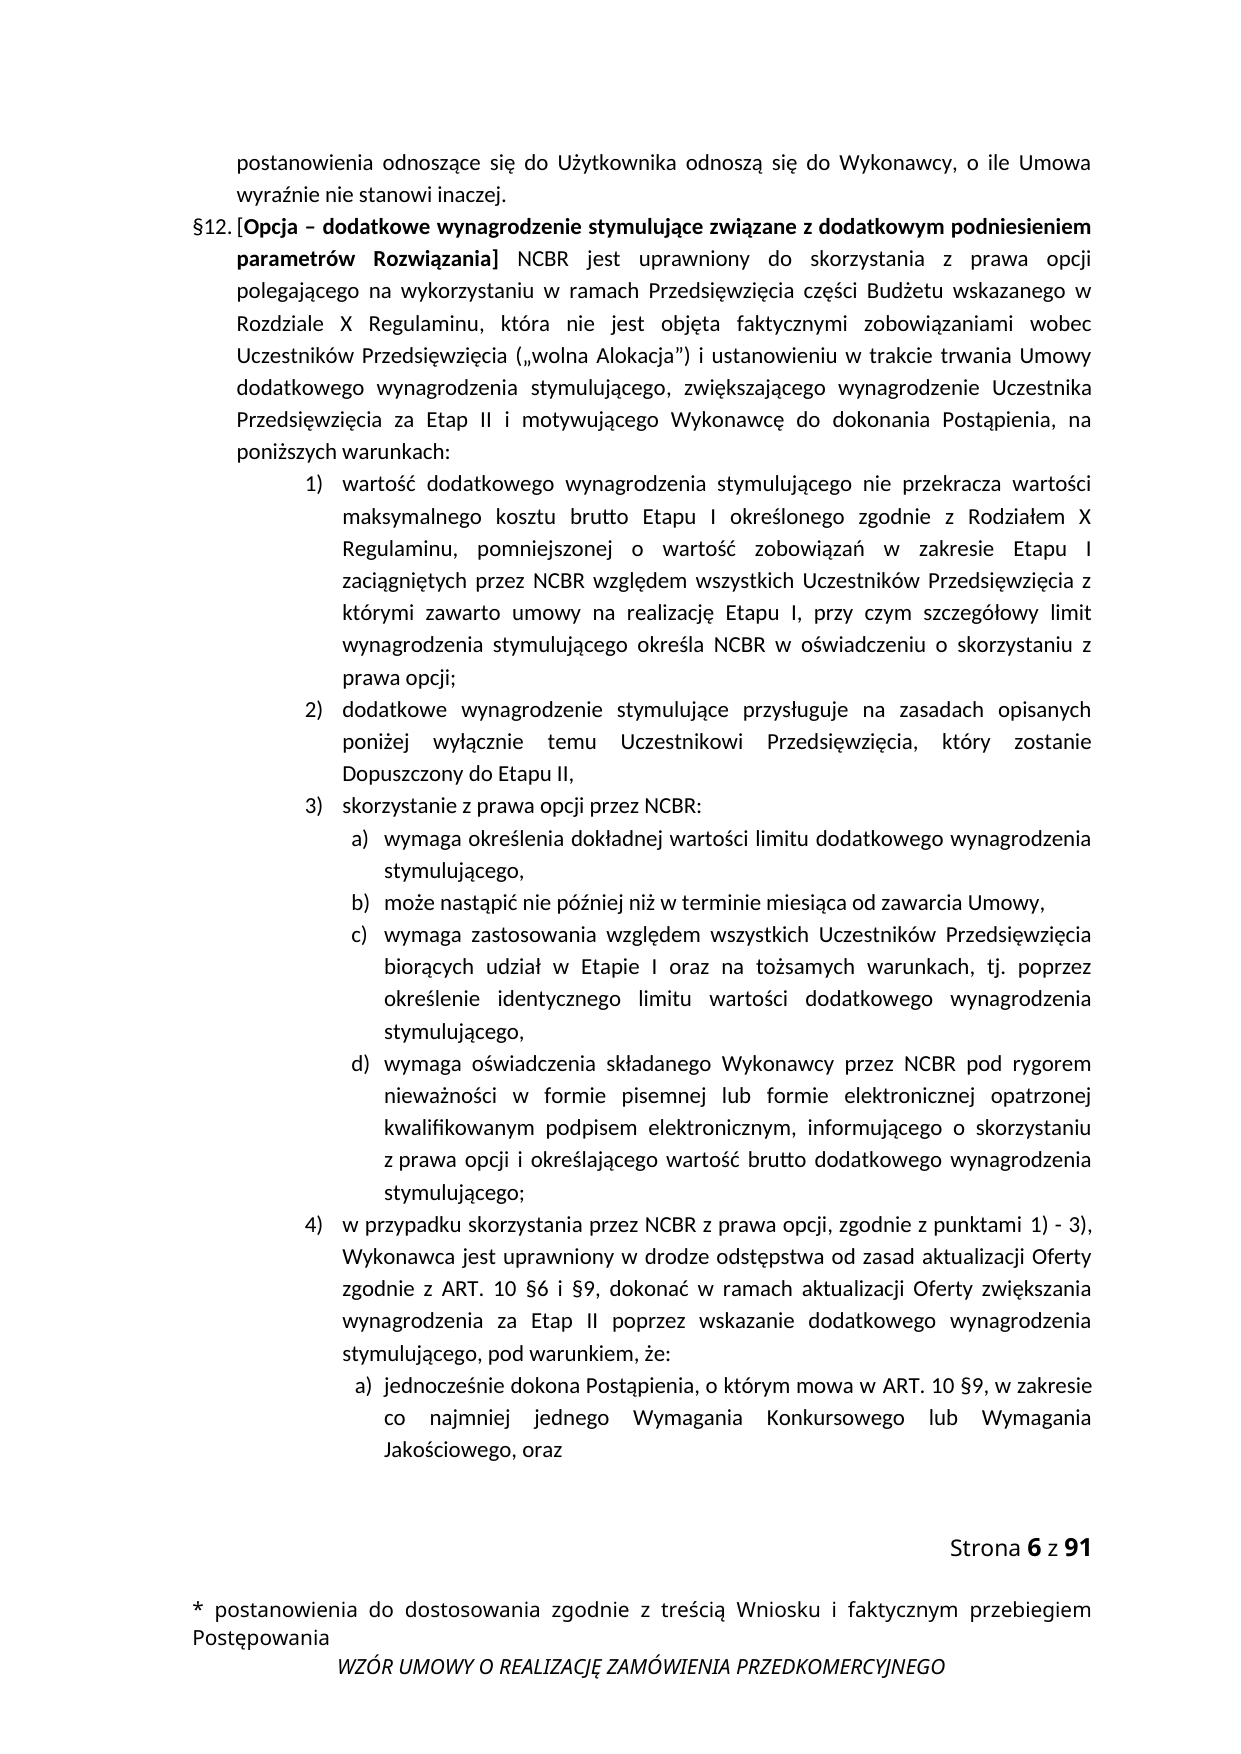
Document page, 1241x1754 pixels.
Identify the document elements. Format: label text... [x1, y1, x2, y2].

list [192, 148, 1093, 208]
list wymaga określenia dokładnej wartości limitu dodatkowego wynagrodzenia stymulującego, [351, 824, 1093, 884]
list w przypadku skorzystania przez NCBR z prawa opcji, zgodnie z punktami 1) - 3), Wykonawca jest uprawniony w drodze odstępstwa od zasad aktualizacji Oferty zgodnie z ART. 10 §6 i §9, dokonać w ramach aktualizacji Oferty zwiększania wynagrodzenia za Etap II poprzez wskazanie dodatkowego wynagrodzenia stymulującego, pod warunkiem, że: [304, 1210, 1093, 1367]
list [Opcja – dodatkowe wynagrodzenie stymulujące związane z dodatkowym podniesieniem parametrów Rozwiązania] NCBR jest uprawniony do skorzystania z prawa opcji polegającego na wykorzystaniu w ramach Przedsięwzięcia części Budżetu wskazanego w Rozdziale X Regulaminu, która nie jest objęta faktycznymi zobowiązaniami wobec Uczestników Przedsięwzięcia („wolna Alokacja”) i ustanowieniu w trakcie trwania Umowy dodatkowego wynagrodzenia stymulującego, zwiększającego wynagrodzenie Uczestnika Przedsięwzięcia za Etap II i motywującego Wykonawcę do dokonania Postąpienia, na poniższych warunkach: [192, 212, 1093, 465]
list wymaga zastosowania względem wszystkich Uczestników Przedsięwzięcia biorących udział w Etapie I oraz na tożsamych warunkach, tj. poprzez określenie identycznego limitu wartości dodatkowego wynagrodzenia stymulującego, [351, 920, 1093, 1045]
list może nastąpić nie później niż w terminie miesiąca od zawarcia Umowy, [351, 888, 1093, 916]
list jednocześnie dokona Postąpienia, o którym mowa w ART. 10 §9, w zakresie co najmniej jednego Wymagania Konkursowego lub Wymagania Jakościowego, oraz [354, 1371, 1093, 1463]
list skorzystanie z prawa opcji przez NCBR: [304, 791, 1093, 819]
list dodatkowe wynagrodzenie stymulujące przysługuje na zasadach opisanych poniżej wyłącznie temu Uczestnikowi Przedsięwzięcia, który zostanie Dopuszczony do Etapu II, [304, 695, 1093, 787]
list wartość dodatkowego wynagrodzenia stymulującego nie przekracza wartości maksymalnego kosztu brutto Etapu I określonego zgodnie z Rodziałem X Regulaminu, pomniejszonej o wartość zobowiązań w zakresie Etapu I zaciągniętych przez NCBR względem wszystkich Uczestników Przedsięwzięcia z którymi zawarto umowy na realizację Etapu I, przy czym szczegółowy limit wynagrodzenia stymulującego określa NCBR w oświadczeniu o skorzystaniu z prawa opcji; [304, 469, 1093, 691]
list wymaga oświadczenia składanego Wykonawcy przez NCBR pod rygorem nieważności w formie pisemnej lub formie elektronicznej opatrzonej kwalifikowanym podpisem elektronicznym, informującego o skorzystaniu z prawa opcji i określającego wartość brutto dodatkowego wynagrodzenia stymulującego; [351, 1049, 1093, 1206]
